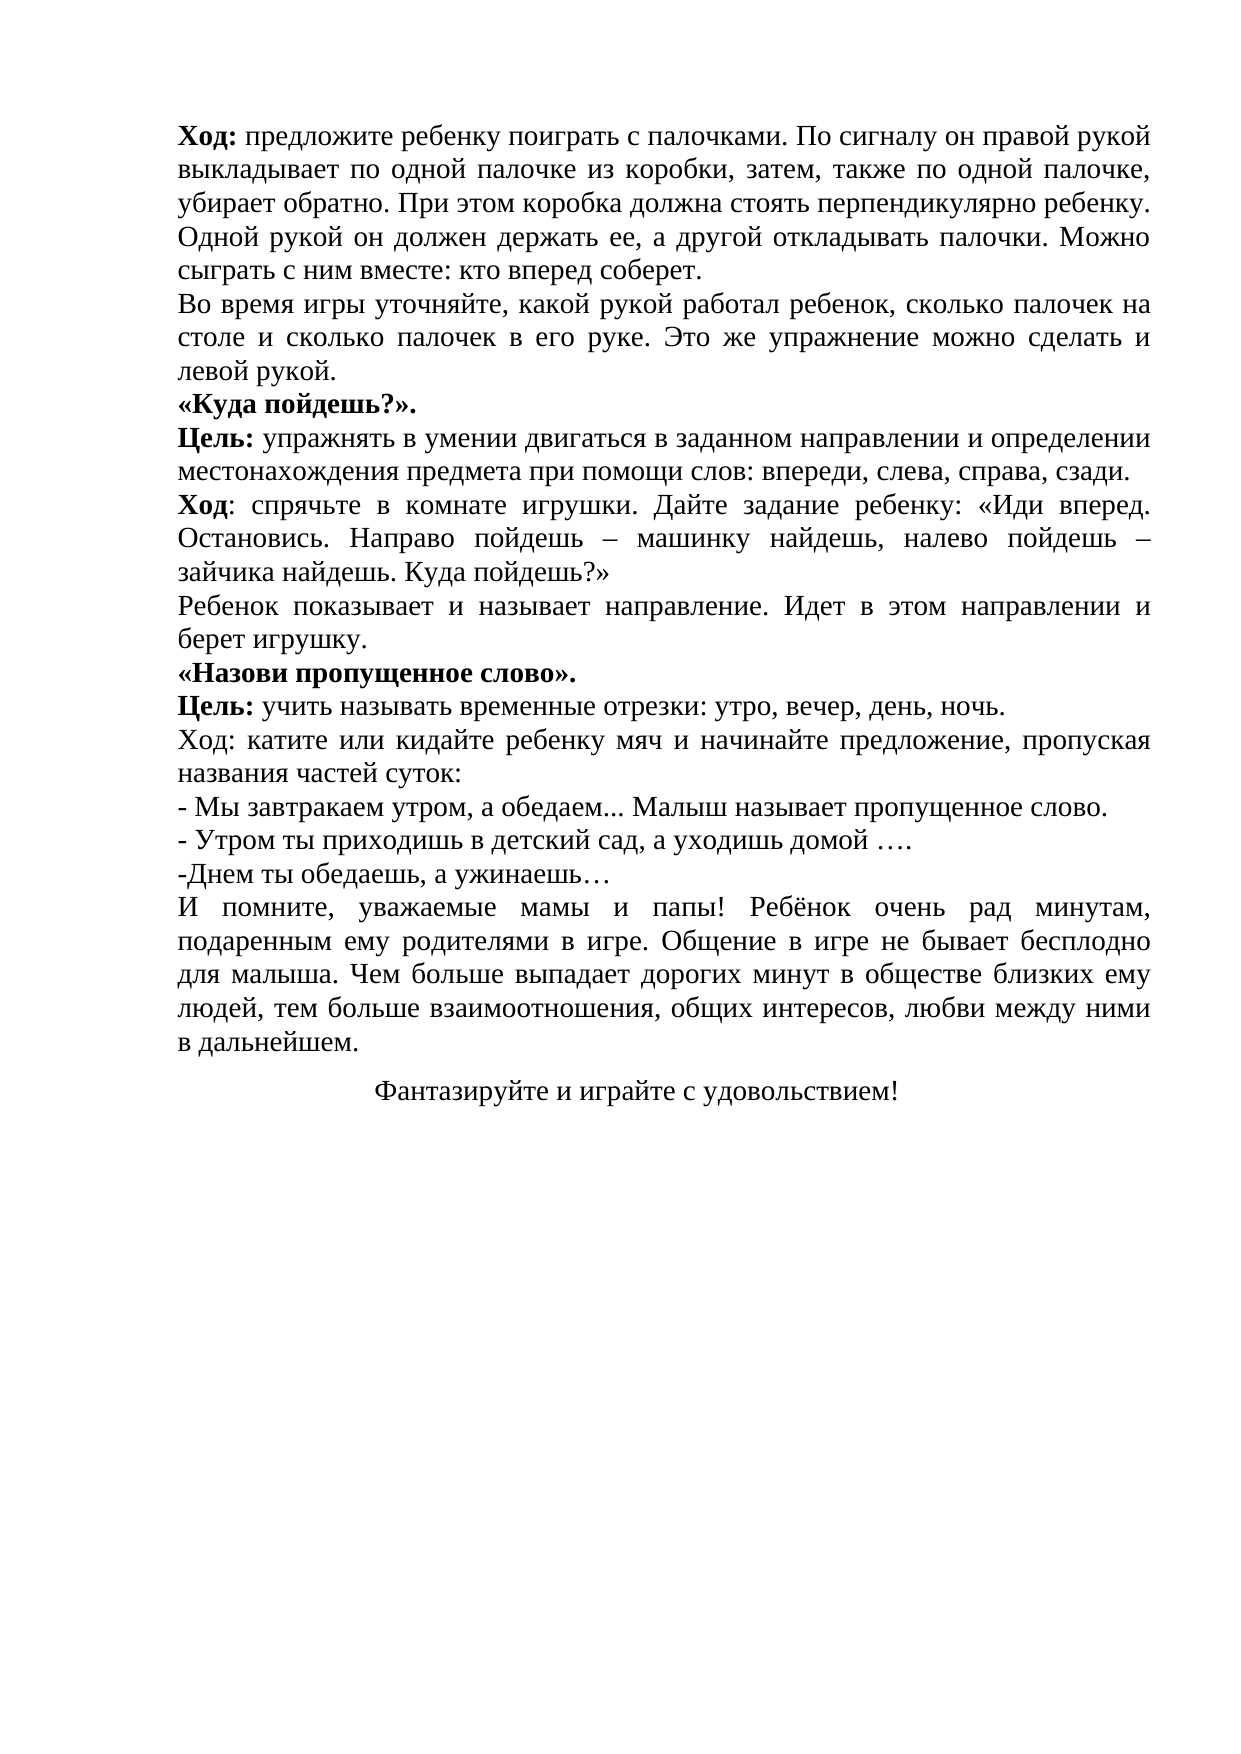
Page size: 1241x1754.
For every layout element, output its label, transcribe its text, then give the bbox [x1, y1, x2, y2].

text -Днем ты обедаешь, а ужинаешь… [177, 856, 1152, 889]
text Цель: учить называть временные отрезки: утро, вечер, день, ночь. [177, 688, 1152, 722]
text Ребенок показывает и называет направление. Идет в этом направлении и берет игрушку. [177, 588, 1152, 655]
text - Утром ты приходишь в детский сад, а уходишь домой …. [177, 822, 1152, 856]
text Ход: спрячьте в комнате игрушки. Дайте задание ребенку: «Иди вперед. Остановись. Направо пойдешь – машинку найдешь, налево пойдешь – зайчика найдешь. Куда пойдешь?» [177, 487, 1152, 588]
text «Куда пойдешь?». [177, 386, 1152, 420]
text Ход: катите или кидайте ребенку мяч и начинайте предложение, пропуская названия частей суток: [177, 722, 1152, 789]
text Во время игры уточняйте, какой рукой работал ребенок, сколько палочек на столе и сколько палочек в его руке. Это же упражнение можно сделать и левой рукой. [177, 286, 1152, 386]
text - Мы завтракаем утром, а обедаем... Малыш называет пропущенное слово. [177, 789, 1152, 822]
text И помните, уважаемые мамы и папы! Ребёнок очень рад минутам, подаренным ему родителями в игре. Общение в игре не бывает бесплодно для малыша. Чем больше выпадает дорогих минут в обществе близких ему людей, тем больше взаимоотношения, общих интересов, любви между ними в дальнейшем. [177, 889, 1152, 1057]
text Цель: упражнять в умении двигаться в заданном направлении и определении местонахождения предмета при помощи слов: впереди, слева, справа, сзади. [177, 420, 1152, 487]
text Ход: предложите ребенку поиграть с палочками. По сигналу он правой рукой выкладывает по одной палочке из коробки, затем, также по одной палочке, убирает обратно. При этом коробка должна стоять перпендикулярно ребенку. Одной рукой он должен держать ее, а другой откладывать палочки. Можно сыграть с ним вместе: кто вперед соберет. [177, 118, 1152, 286]
text Фантазируйте и играйте с удовольствием! [177, 1073, 1152, 1106]
text «Назови пропущенное слово». [177, 655, 1152, 688]
